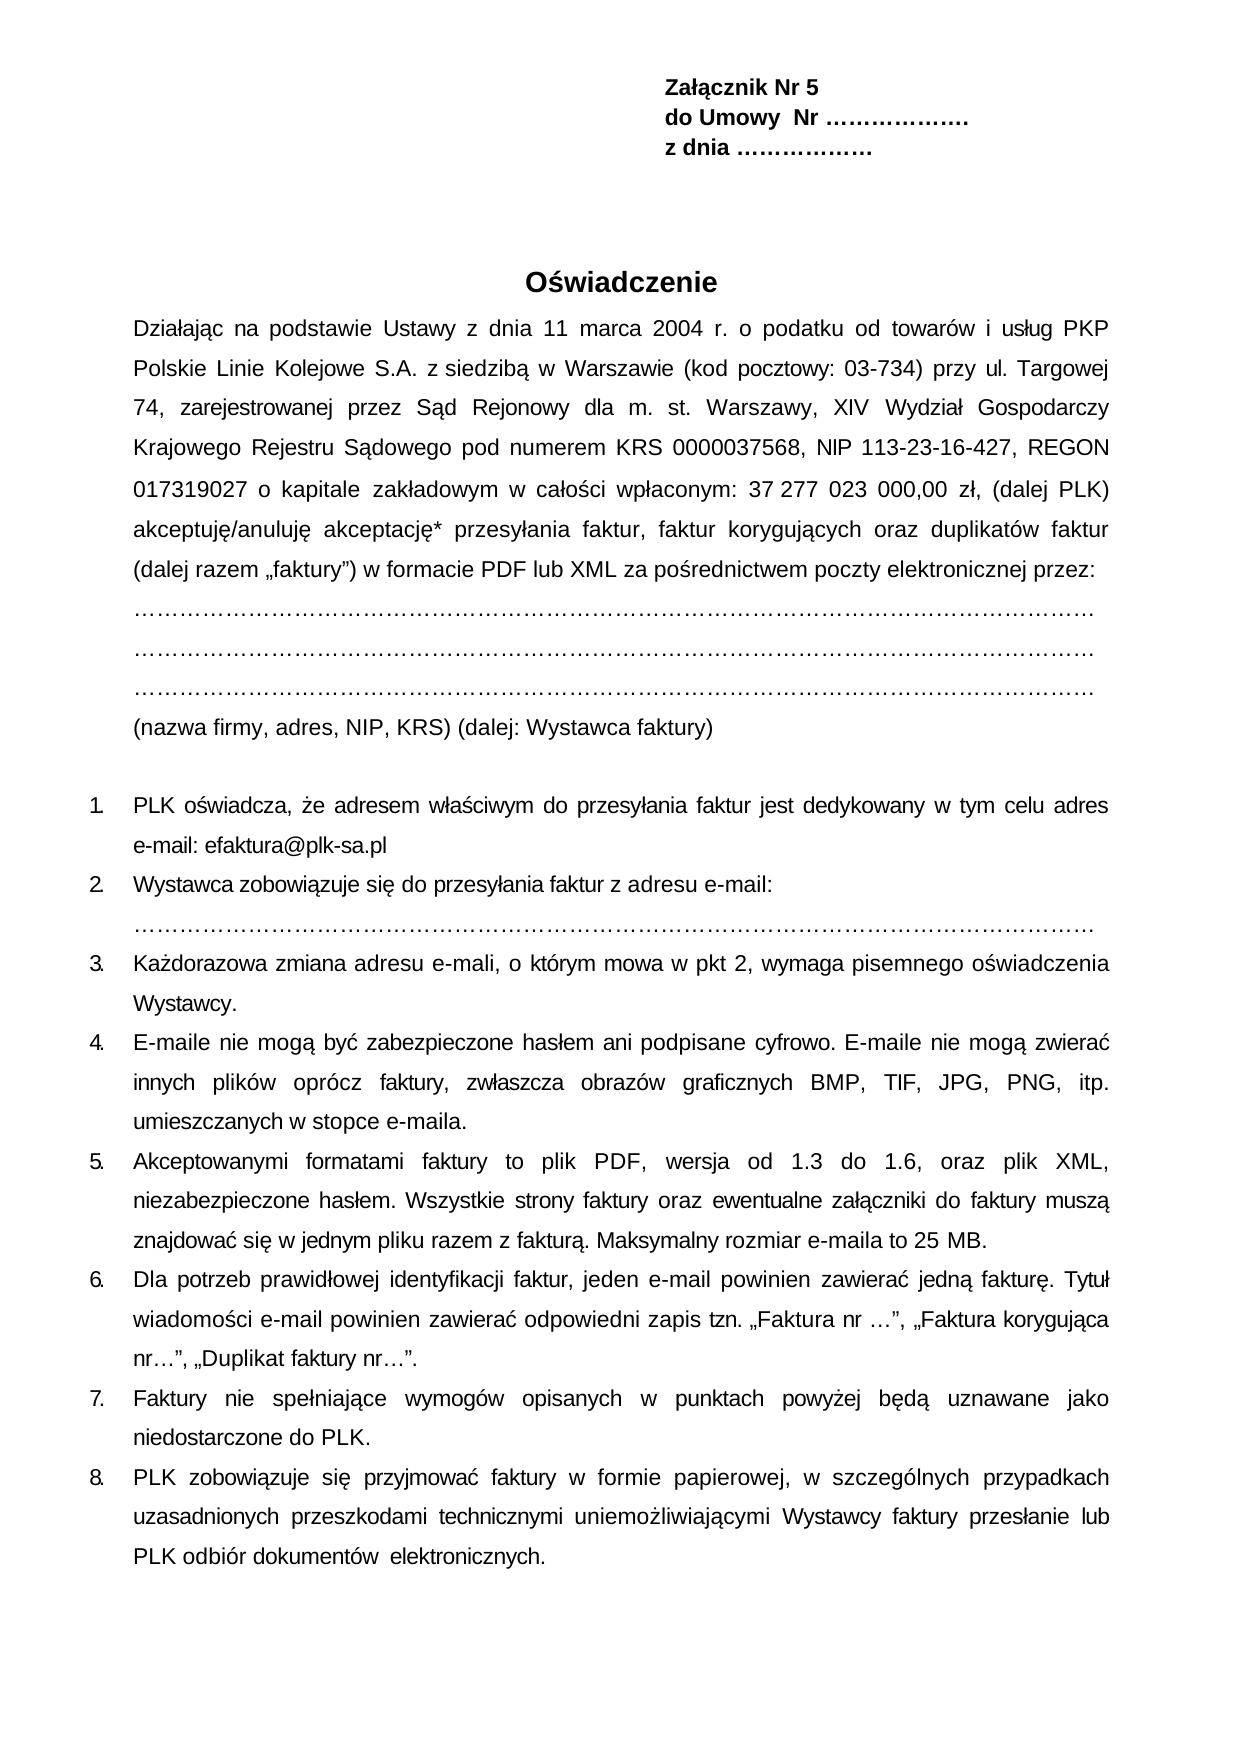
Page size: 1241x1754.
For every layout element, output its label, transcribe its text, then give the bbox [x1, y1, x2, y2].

text (nazwa firmy, adres, NIP, KRS) (dalej: Wystawca faktury) [133, 713, 1110, 740]
text do Umowy Nr ………………. [664, 104, 1107, 130]
text ……………………………………………………………………………………………………………… [133, 911, 1110, 937]
list E-maile nie mogą być zabezpieczone hasłem ani podpisane cyfrowo. E-maile nie mogą zwierać innych plików oprócz faktury, zwłaszcza obrazów graficznych BMP, TIF, JPG, PNG, itp. umieszczanych w stopce e-maila. [89, 1029, 1110, 1135]
list Dla potrzeb prawidłowej identyfikacji faktur, jeden e-mail powinien zawierać jedną fakturę. Tytuł wiadomości e-mail powinien zawierać odpowiedni zapis tzn. „Faktura nr …”, „Faktura korygująca nr…”, „Duplikat faktury nr…”. [89, 1266, 1110, 1372]
list Każdorazowa zmiana adresu e-mali, o którym mowa w pkt 2, wymaga pisemnego oświadczenia Wystawcy. [89, 950, 1110, 1016]
text ……………………………………………………………………………………………………………………………………………………………………………………………………………………………………………………………………………………………………………………………………………… [133, 595, 1110, 700]
list PLK zobowiązuje się przyjmować faktury w formie papierowej, w szczególnych przypadkach uzasadnionych przeszkodami technicznymi uniemożliwiającymi Wystawcy faktury przesłanie lub PLK odbiór dokumentów elektronicznych. [89, 1464, 1110, 1569]
list Akceptowanymi formatami faktury to plik PDF, wersja od 1.3 do 1.6, oraz plik XML, niezabezpieczone hasłem. Wszystkie strony faktury oraz ewentualne załączniki do faktury muszą znajdować się w jednym pliku razem z fakturą. Maksymalny rozmiar e-maila to 25 MB. [89, 1148, 1110, 1253]
text z dnia ……………… [664, 134, 1107, 161]
text Załącznik Nr 5 [664, 74, 1107, 100]
list Faktury nie spełniające wymogów opisanych w punktach powyżej będą uznawane jako niedostarczone do PLK. [89, 1385, 1110, 1451]
title Oświadczenie [133, 265, 1110, 298]
text Działając na podstawie Ustawy z dnia 11 marca 2004 r. o podatku od towarów i usług PKP Polskie Linie Kolejowe S.A. z siedzibą w Warszawie (kod pocztowy: 03-734) przy ul. Targowej 74, zarejestrowanej przez Sąd Rejonowy dla m. st. Warszawy, XIV Wydział Gospodarczy Krajowego Rejestru Sądowego pod numerem KRS 0000037568, NIP 113-23-16-427, REGON 017319027 o kapitale zakładowym w całości wpłaconym: 37 277 023 000,00 zł, (dalej PLK) akceptuję/anuluję akceptację* przesyłania faktur, faktur korygujących oraz duplikatów faktur (dalej razem „faktury”) w formacie PDF lub XML za pośrednictwem poczty elektronicznej przez: [133, 315, 1110, 582]
list Wystawca zobowiązuje się do przesyłania faktur z adresu e-mail: [89, 871, 1110, 898]
list PLK oświadcza, że adresem właściwym do przesyłania faktur jest dedykowany w tym celu adres e-mail: efaktura@plk-sa.pl [89, 792, 1110, 858]
